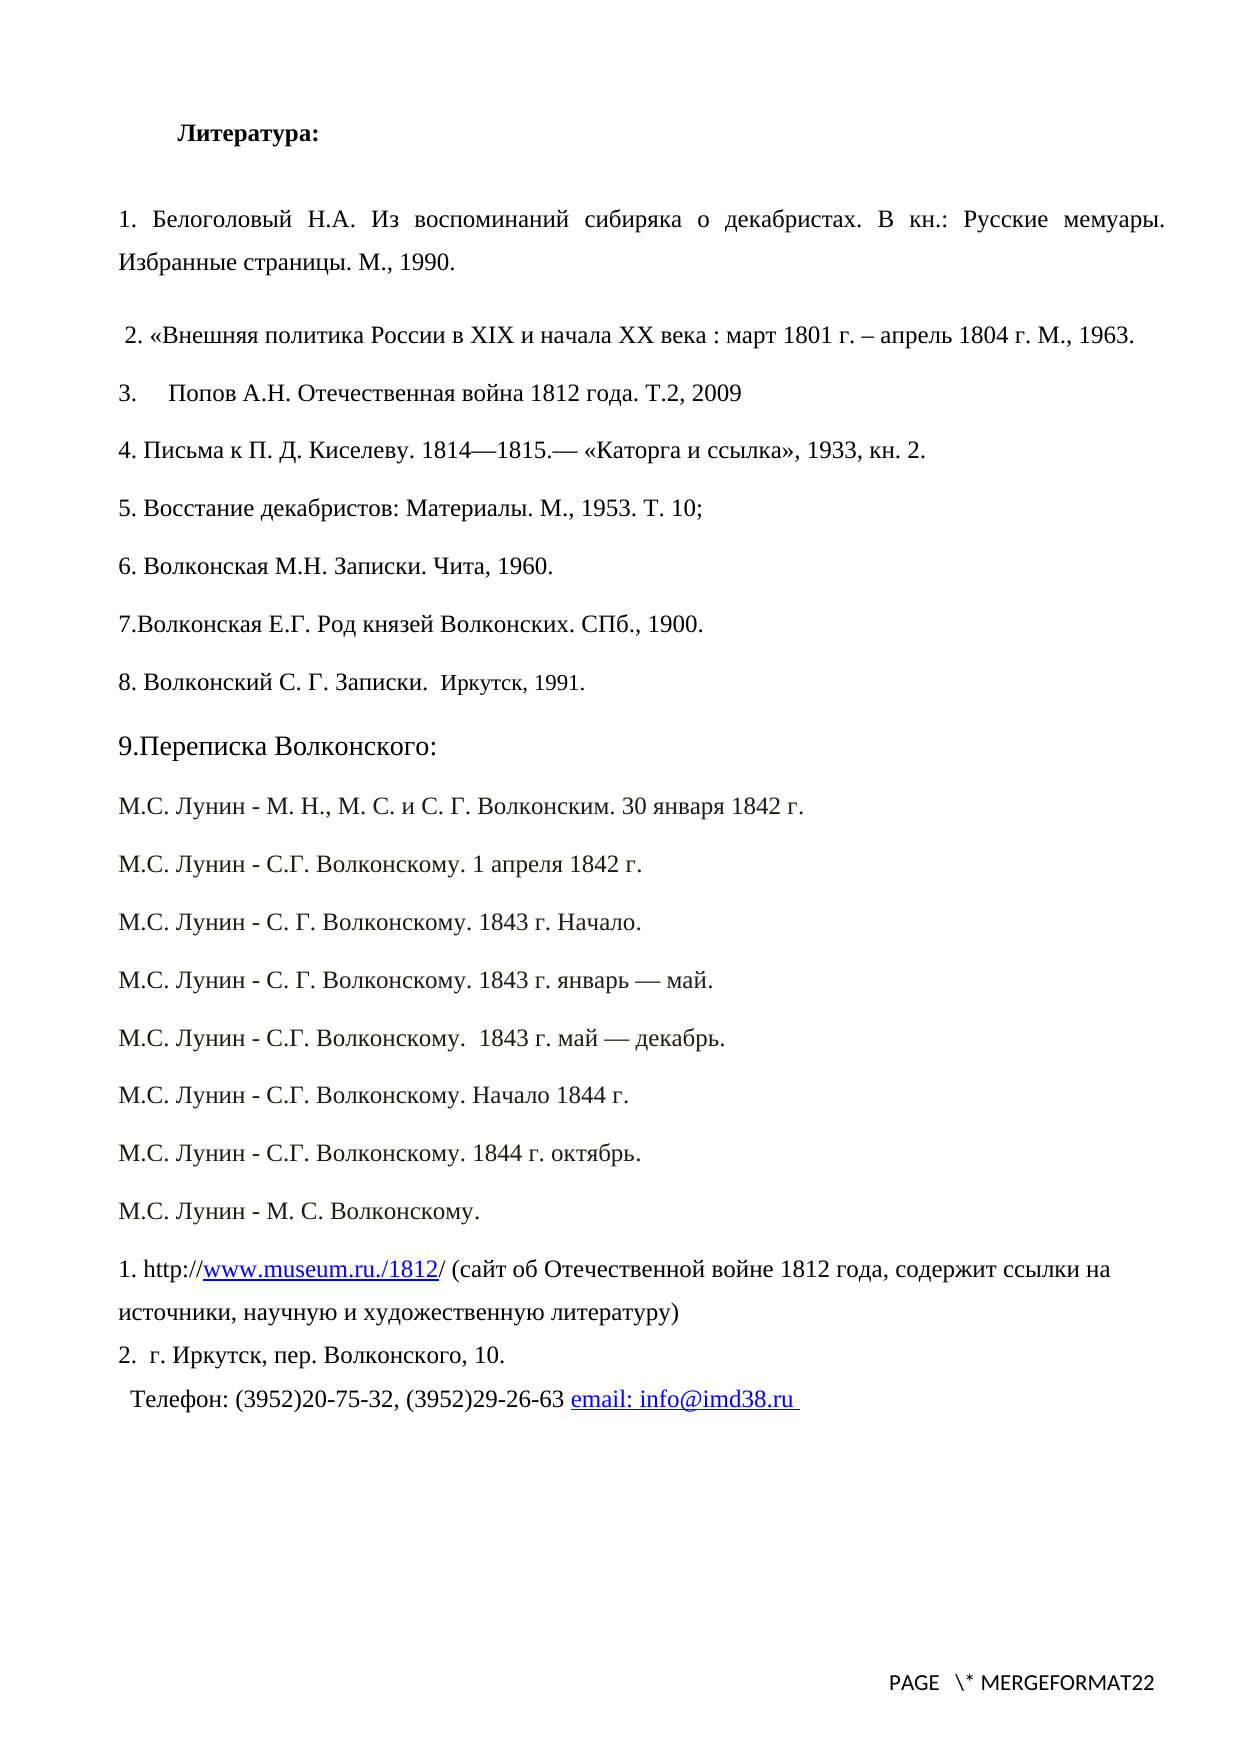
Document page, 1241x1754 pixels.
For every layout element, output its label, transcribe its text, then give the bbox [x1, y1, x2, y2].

text М.С. Лунин - С.Г. Волконскому. 1 апреля 1842 г. [118, 849, 1167, 878]
text 2. г. Иркутск, пер. Волконского, 10. [118, 1341, 1155, 1369]
text 8. Волконский С. Г. Записки. Иркутск, 1991. [118, 667, 1155, 696]
text М.С. Лунин - С.Г. Волконскому. Начало 1844 г. [118, 1081, 1167, 1109]
text М.С. Лунин - С.Г. Волконскому. 1844 г. октябрь. [118, 1138, 1167, 1167]
text М.С. Лунин - С. Г. Волконскому. 1843 г. январь — май. [118, 965, 1167, 993]
text М.С. Лунин - М. Н., M. С. и С. Г. Волконским. 30 января 1842 г. [118, 791, 1167, 820]
text 3. Попов А.Н. Отечественная война 1812 года. Т.2, 2009 [118, 378, 1155, 406]
text 9.Переписка Волконского: [118, 729, 1167, 762]
text 1. http://www.museum.ru./1812/ (сайт об Отечественной войне 1812 года, содержит ссылки на источники, научную и художественную литературу) [118, 1254, 1167, 1326]
text М.С. Лунин - С. Г. Волконскому. 1843 г. Начало. [118, 907, 1167, 936]
text Литература: [118, 118, 1137, 147]
text 6. Волконская М.Н. Записки. Чита, 1960. [118, 551, 1167, 580]
text 2. «Внешняя политика России в XIX и начала XX века : март 1801 г. – апрель 1804 г. М., 1963. [118, 320, 1155, 348]
text Телефон: (3952)20-75-32, (3952)29-26-63 email: info@imd38.ru [130, 1384, 1155, 1412]
text М.С. Лунин - М. С. Волконскому. [118, 1196, 1167, 1225]
text 1. Белоголовый Н.А. Из воспоминаний сибиряка о декабристах. В кн.: Русские мемуары. Избранные страницы. М., 1990. [118, 204, 1167, 276]
text 4. Письма к П. Д. Киселеву. 1814—1815.— «Каторга и ссылка», 1933, кн. 2. [118, 436, 1167, 464]
text М.С. Лунин - С.Г. Волконскому. 1843 г. май — декабрь. [118, 1023, 1167, 1051]
text 5. Восстание декабристов: Материалы. М., 1953. Т. 10; [118, 493, 1167, 522]
text 7.Волконская Е.Г. Род князей Волконских. СПб., 1900. [118, 609, 1167, 638]
